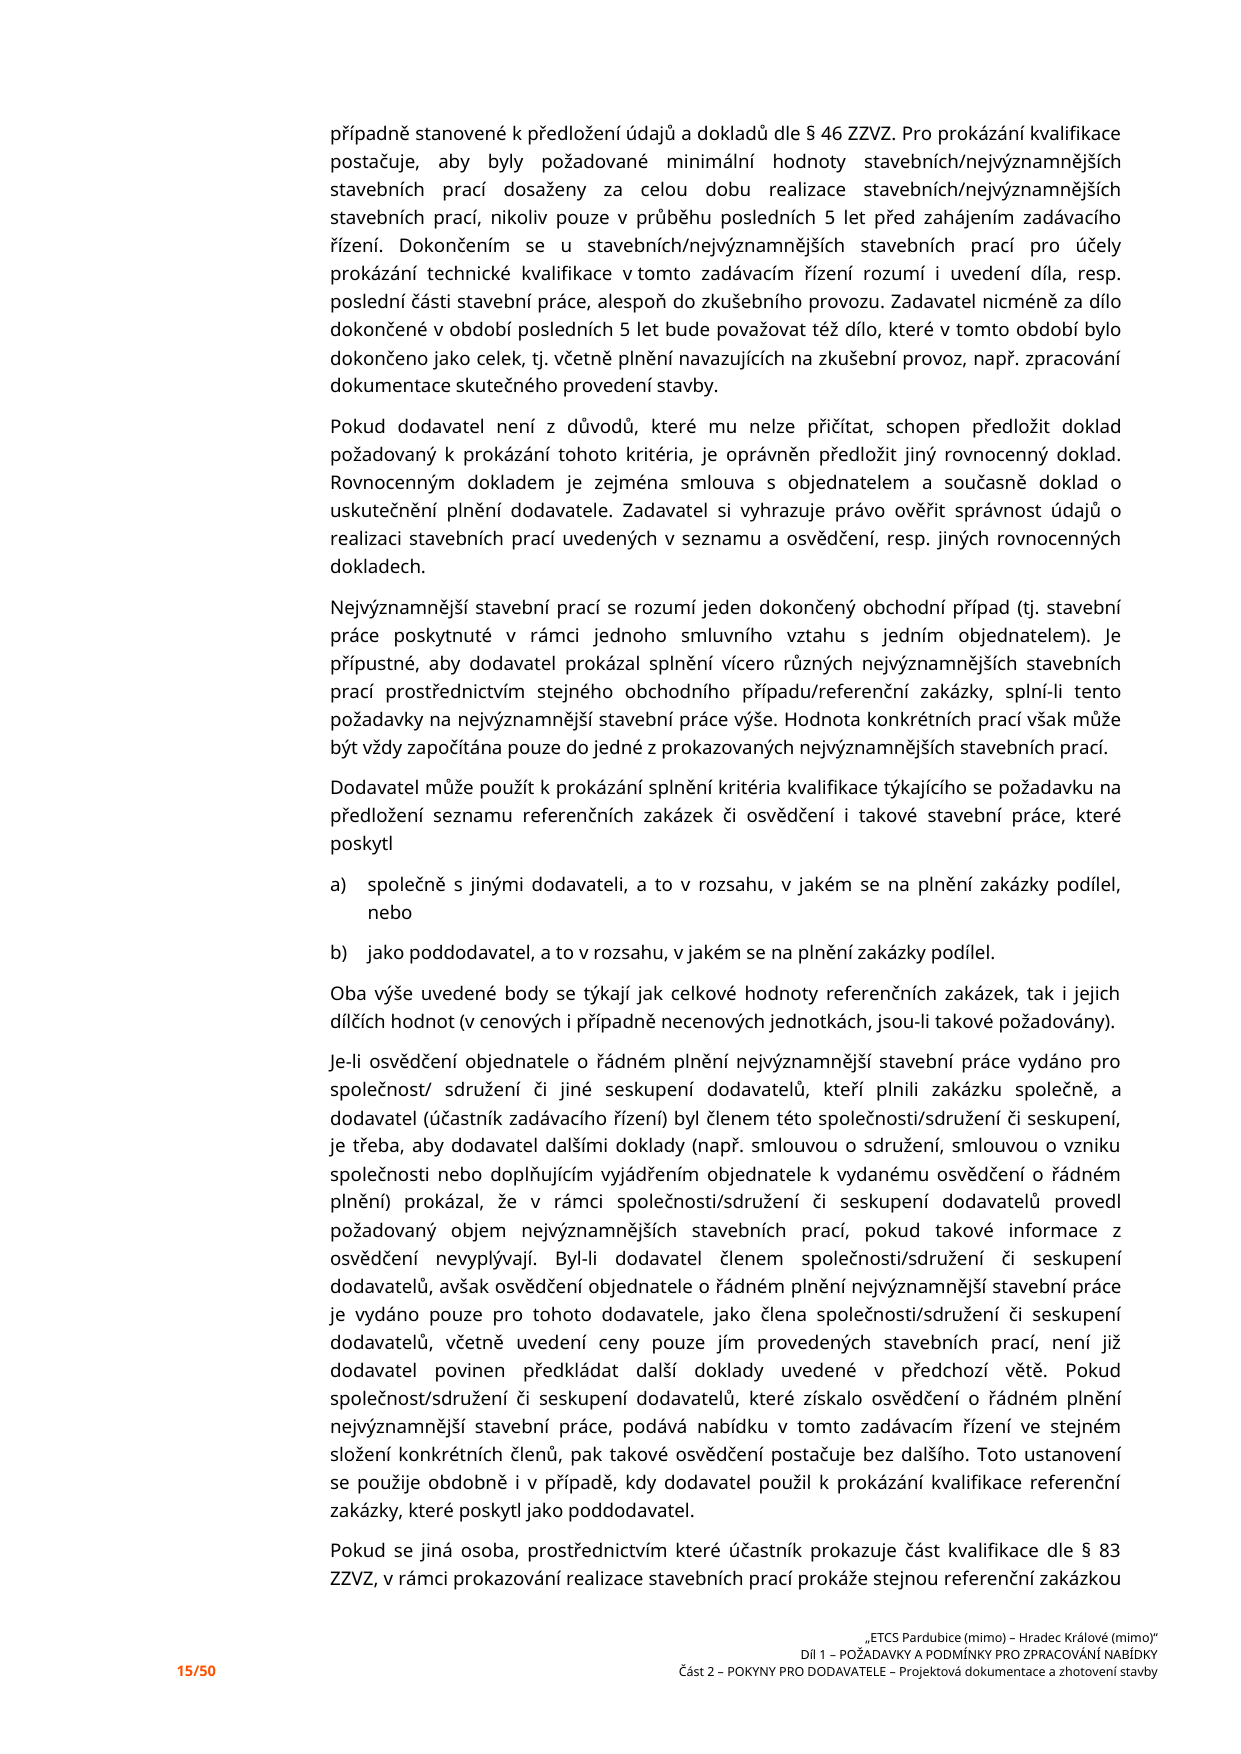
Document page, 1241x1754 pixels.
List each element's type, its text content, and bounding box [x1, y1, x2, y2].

text Oba výše uvedené body se týkají jak celkové hodnoty referenčních zakázek, tak i jejich dílčích hodnot (v cenových i případně necenových jednotkách, jsou-li takové požadovány). [330, 980, 1122, 1034]
text Nejvýznamnější stavební prací se rozumí jeden dokončený obchodní případ (tj. stavební práce poskytnuté v rámci jednoho smluvního vztahu s jedním objednatelem). Je přípustné, aby dodavatel prokázal splnění vícero různých nejvýznamnějších stavebních prací prostřednictvím stejného obchodního případu/referenční zakázky, splní-li tento požadavky na nejvýznamnější stavební práce výše. Hodnota konkrétních prací však může být vždy započítána pouze do jedné z prokazovaných nejvýznamnějších stavebních prací. [330, 594, 1122, 759]
text Je-li osvědčení objednatele o řádném plnění nejvýznamnější stavební práce vydáno pro společnost/ sdružení či jiné seskupení dodavatelů, kteří plnili zakázku společně, a dodavatel (účastník zadávacího řízení) byl členem této společnosti/sdružení či seskupení, je třeba, aby dodavatel dalšími doklady (např. smlouvou o sdružení, smlouvou o vzniku společnosti nebo doplňujícím vyjádřením objednatele k vydanému osvědčení o řádném plnění) prokázal, že v rámci společnosti/sdružení či seskupení dodavatelů provedl požadovaný objem nejvýznamnějších stavebních prací, pokud takové informace z osvědčení nevyplývají. Byl-li dodavatel členem společnosti/sdružení či seskupení dodavatelů, avšak osvědčení objednatele o řádném plnění nejvýznamnější stavební práce je vydáno pouze pro tohoto dodavatele, jako člena společnosti/sdružení či seskupení dodavatelů, včetně uvedení ceny pouze jím provedených stavebních prací, není již dodavatel povinen předkládat další doklady uvedené v předchozí větě. Pokud společnost/sdružení či seskupení dodavatelů, které získalo osvědčení o řádném plnění nejvýznamnější stavební práce, podává nabídku v tomto zadávacím řízení ve stejném složení konkrétních členů, pak takové osvědčení postačuje bez dalšího. Toto ustanovení se použije obdobně i v případě, kdy dodavatel použil k prokázání kvalifikace referenční zakázky, které poskytl jako poddodavatel. [330, 1049, 1122, 1523]
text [330, 121, 1122, 398]
list jako poddodavatel, a to v rozsahu, v jakém se na plnění zakázky podílel. [330, 940, 1122, 965]
text Pokud dodavatel není z důvodů, které mu nelze přičítat, schopen předložit doklad požadovaný k prokázání tohoto kritéria, je oprávněn předložit jiný rovnocenný doklad. Rovnocenným dokladem je zejména smlouva s objednatelem a současně doklad o uskutečnění plnění dodavatele. Zadavatel si vyhrazuje právo ověřit správnost údajů o realizaci stavebních prací uvedených v seznamu a osvědčení, resp. jiných rovnocenných dokladech. [330, 413, 1122, 579]
list společně s jinými dodavateli, a to v rozsahu, v jakém se na plnění zakázky podílel, nebo [330, 871, 1122, 925]
text Dodavatel může použít k prokázání splnění kritéria kvalifikace týkajícího se požadavku na předložení seznamu referenčních zakázek či osvědčení i takové stavební práce, které poskytl [330, 774, 1122, 856]
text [330, 1538, 1122, 1591]
